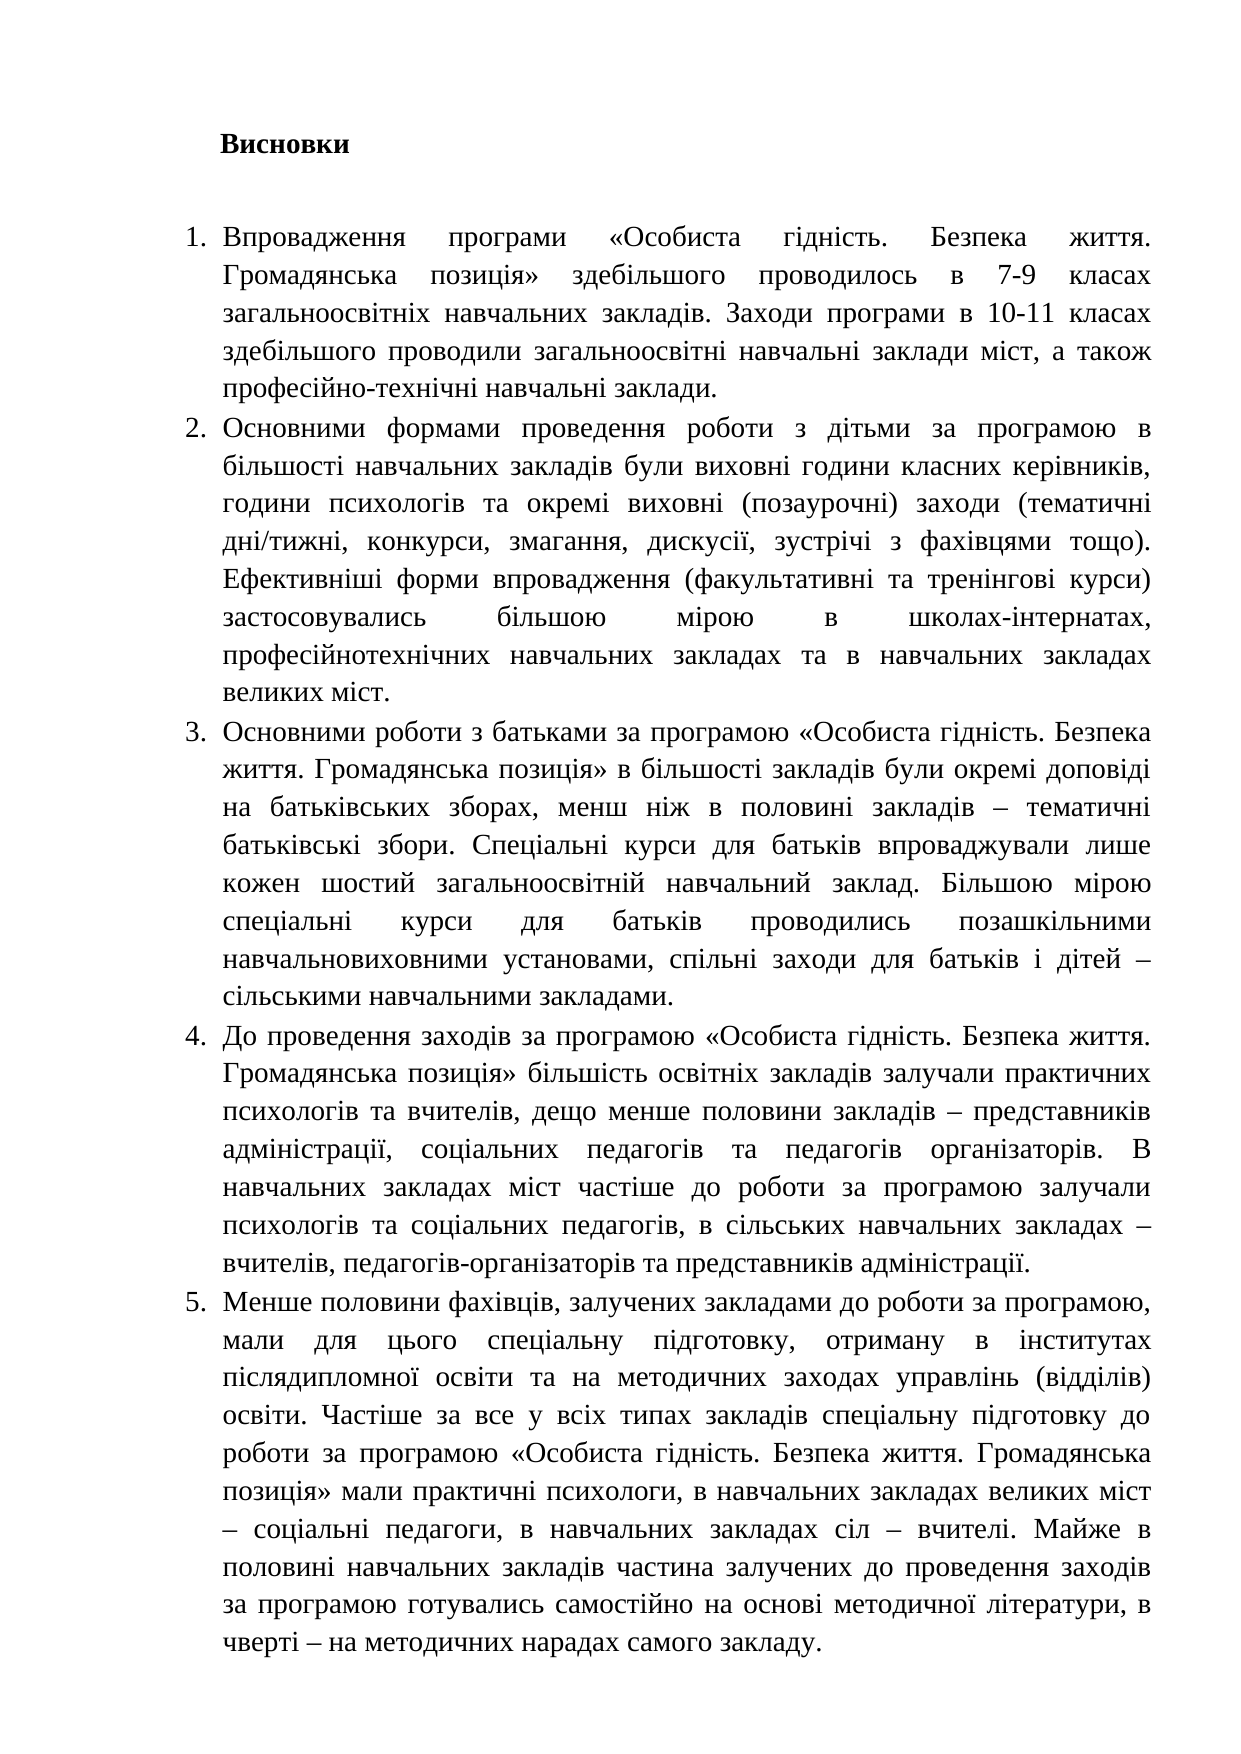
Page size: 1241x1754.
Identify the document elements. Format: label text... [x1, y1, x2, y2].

list Менше половини фахівців, залучених закладами до роботи за програмою, мали для цього спеціальну підготовку, отриману в інститутах післядипломної освіти та на методичних заходах управлінь (відділів) освіти. Частіше за все у всіх типах закладів спеціальну підготовку до роботи за програмою «Особиста гідність. Безпека життя. Громадянська позиція» мали практичні психологи, в навчальних закладах великих міст – соціальні педагоги, в навчальних закладах сіл – вчителі. Майже в половині навчальних закладів частина залучених до проведення заходів за програмою готувались самостійно на основі методичної літератури, в чверті – на методичних нарадах самого закладу. [185, 1284, 1152, 1658]
list Основними роботи з батьками за програмою «Особиста гідність. Безпека життя. Громадянська позиція» в більшості закладів були окремі доповіді на батьківських зборах, менш ніж в половині закладів – тематичні батьківські збори. Спеціальні курси для батьків впроваджували лише кожен шостий загальноосвітній навчальний заклад. Більшою мірою спеціальні курси для батьків проводились позашкільними навчальновиховними установами, спільні заходи для батьків і дітей – сільськими навчальними закладами. [185, 714, 1152, 1012]
list До проведення заходів за програмою «Особиста гідність. Безпека життя. Громадянська позиція» більшість освітніх закладів залучали практичних психологів та вчителів, дещо менше половини закладів – представників адміністрації, соціальних педагогів та педагогів організаторів. В навчальних закладах міст частіше до роботи за програмою залучали психологів та соціальних педагогів, в сільських навчальних закладах – вчителів, педагогів-організаторів та представників адміністрації. [185, 1018, 1152, 1278]
subtitle Висновки [220, 127, 1152, 160]
list Основними формами проведення роботи з дітьми за програмою в більшості навчальних закладів були виховні години класних керівників, години психологів та окремі виховні (позаурочні) заходи (тематичні дні/тижні, конкурси, змагання, дискусії, зустрічі з фахівцями тощо). Ефективніші форми впровадження (факультативні та тренінгові курси) застосовувались більшою мірою в школах-інтернатах, професійнотехнічних навчальних закладах та в навчальних закладах великих міст. [185, 410, 1152, 708]
list Впровадження програми «Особиста гідність. Безпека життя. Громадянська позиція» здебільшого проводилось в 7-9 класах загальноосвітніх навчальних закладів. Заходи програми в 10-11 класах здебільшого проводили загальноосвітні навчальні заклади міст, а також професійно-технічні навчальні заклади. [185, 219, 1152, 404]
